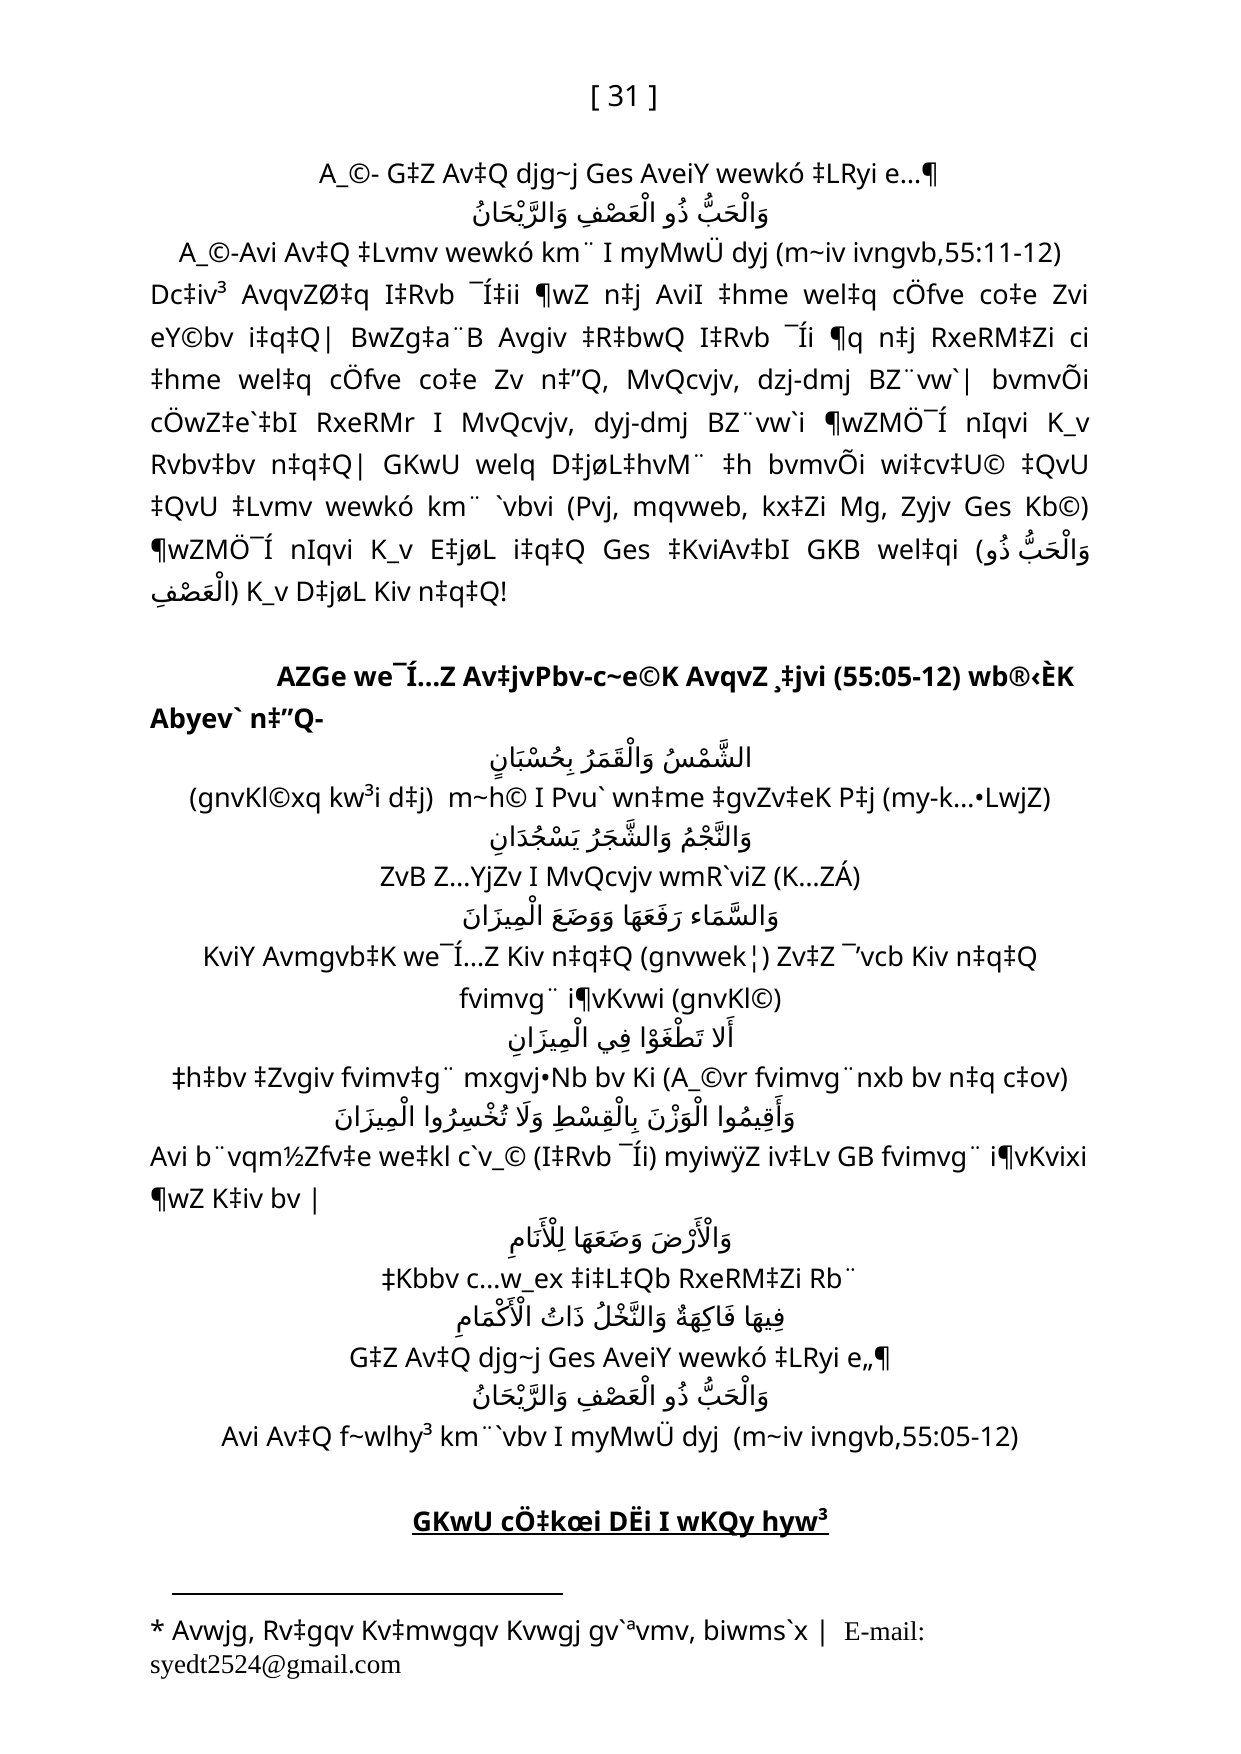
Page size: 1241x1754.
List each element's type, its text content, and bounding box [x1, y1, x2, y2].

text الشَّمْسُ وَالْقَمَرُ بِحُسْبَانٍ (gnvKl©xq kw³i d‡j) m~h© I Pvu` wn‡me ‡gvZv‡eK P‡j (my-k…•LwjZ) [150, 742, 1090, 816]
text وَالنَّجْمُ وَالشَّجَرُ يَسْجُدَانِ ZvB Z…YjZv I MvQcvjv wmR`viZ (K…ZÁ) [150, 821, 1090, 895]
text وَأَقِيمُوا الْوَزْنَ بِالْقِسْطِ وَلَا تُخْسِرُوا الْمِيزَانَ Avi b¨vqm½Zfv‡e we‡kl c`v_© (I‡Rvb ¯Íi) myiwÿZ iv‡Lv GB fvimvg¨ i¶vKvixi ¶wZ K‡iv bv | [150, 1101, 1090, 1217]
text فِيهَا فَاكِهَةٌ وَالنَّخْلُ ذَاتُ الْأَكْمَامِ G‡Z Av‡Q djg~j Ges AveiY wewkó ‡LRyi e„¶ [150, 1301, 1090, 1375]
text وَالسَّمَاء رَفَعَهَا وَوَضَعَ الْمِيزَانَ KviY Avmgvb‡K we¯Í…Z Kiv n‡q‡Q (gnvwek¦) Zv‡Z ¯’vcb Kiv n‡q‡Q fvimvg¨ i¶vKvwi (gnvKl©) [150, 900, 1090, 1016]
text GKwU cÖ‡kœi DËi I wKQy hyw³ [150, 1502, 1090, 1539]
text AZGe we¯Í…Z Av‡jvPbv-c~e©K AvqvZ ¸‡jvi (55:05-12) wb®‹ÈK Abyev` n‡”Q- [150, 657, 1090, 737]
text وَالْأَرْضَ وَضَعَهَا لِلْأَنَامِ ‡Kbbv c…w_ex ‡i‡L‡Qb RxeRM‡Zi Rb¨ [150, 1222, 1090, 1296]
text A_©- G‡Z Av‡Q djg~j Ges AveiY wewkó ‡LRyi e…¶ [150, 154, 1090, 191]
text وَالْحَبُّ ذُو الْعَصْفِ وَالرَّيْحَانُ A_©-Avi Av‡Q ‡Lvmv wewkó km¨ I myMwÜ dyj (m~iv ivngvb,55:11-12) [150, 197, 1090, 270]
text وَالْحَبُّ ذُو الْعَصْفِ وَالرَّيْحَانُ Avi Av‡Q f~wlhy³ km¨`vbv I myMwÜ dyj (m~iv ivngvb,55:05-12) [150, 1381, 1090, 1454]
text أَلا تَطْغَوْا فِي الْمِيزَانِ ‡h‡bv ‡Zvgiv fvimv‡g¨ mxgvj•Nb bv Ki (A_©vr fvimvg¨nxb bv n‡q c‡ov) [150, 1022, 1090, 1095]
text Dc‡iv³ AvqvZØ‡q I‡Rvb ¯Í‡ii ¶wZ n‡j AviI ‡hme wel‡q cÖfve co‡e Zvi eY©bv i‡q‡Q| BwZg‡a¨B Avgiv ‡R‡bwQ I‡Rvb ¯Íi ¶q n‡j RxeRM‡Zi ci ‡hme wel‡q cÖfve co‡e Zv n‡”Q, MvQcvjv, dzj-dmj BZ¨vw`| bvmvÕi cÖwZ‡e`‡bI RxeRMr I MvQcvjv, dyj-dmj BZ¨vw`i ¶wZMÖ¯Í nIqvi K_v Rvbv‡bv n‡q‡Q| GKwU welq D‡jøL‡hvM¨ ‡h bvmvÕi wi‡cv‡U© ‡QvU ‡QvU ‡Lvmv wewkó km¨ `vbvi (Pvj, mqvweb, kx‡Zi Mg, Zyjv Ges Kb©) ¶wZMÖ¯Í nIqvi K_v E‡jøL i‡q‡Q Ges ‡KviAv‡bI GKB wel‡qi (وَالْحَبُّ ذُو الْعَصْفِ) K_v D‡jøL Kiv n‡q‡Q! [150, 276, 1090, 609]
